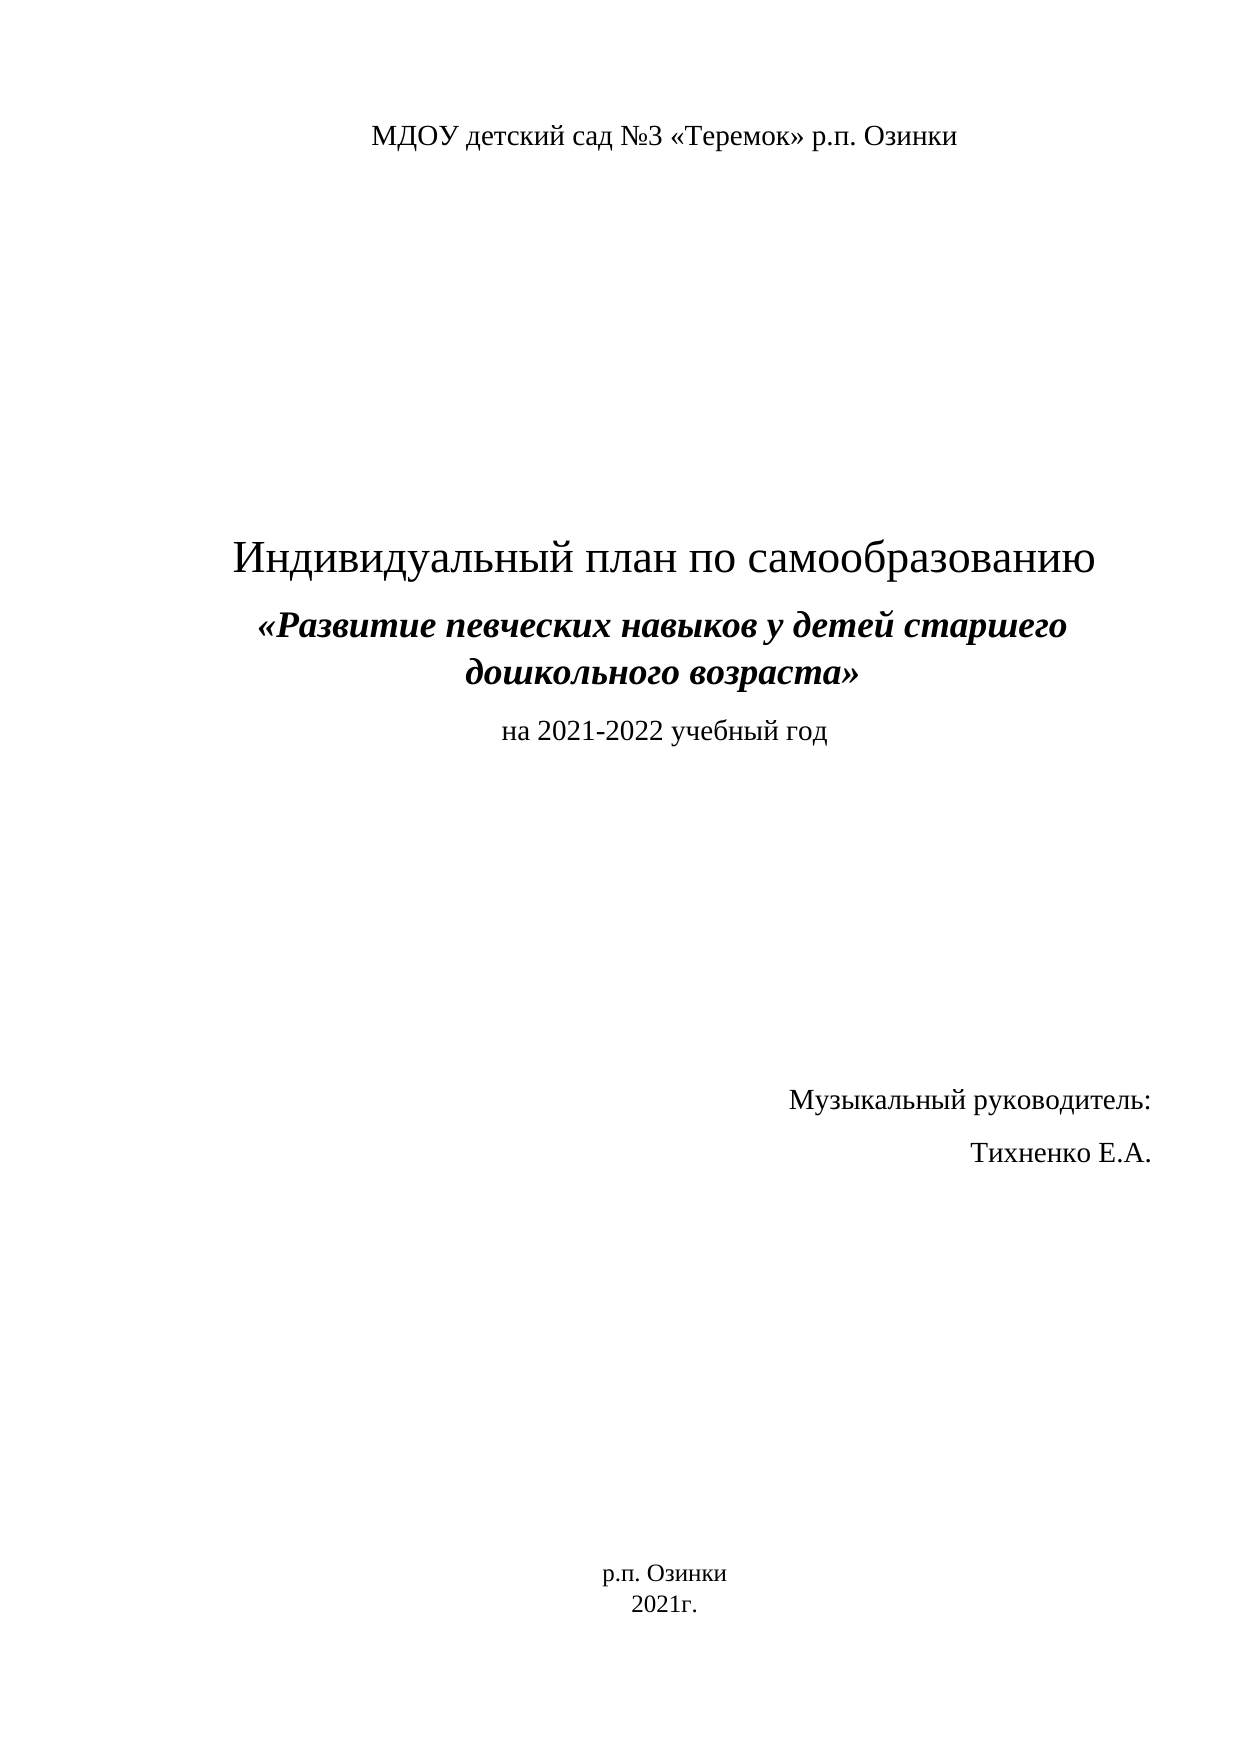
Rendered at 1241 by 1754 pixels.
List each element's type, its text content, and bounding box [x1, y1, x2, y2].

text Индивидуальный план по самообразованию [177, 529, 1152, 582]
text Музыкальный руководитель: [177, 1082, 1152, 1116]
text р.п. Озинки [177, 1558, 1152, 1586]
text МДОУ детский сад №3 «Теремок» р.п. Озинки [177, 118, 1152, 152]
text Тихненко Е.А. [177, 1135, 1152, 1169]
text «Развитие певческих навыков у детей старшего дошкольного возраста» [177, 603, 1152, 692]
text 2021г. [177, 1589, 1152, 1617]
text на 2021-2022 учебный год [177, 713, 1152, 746]
